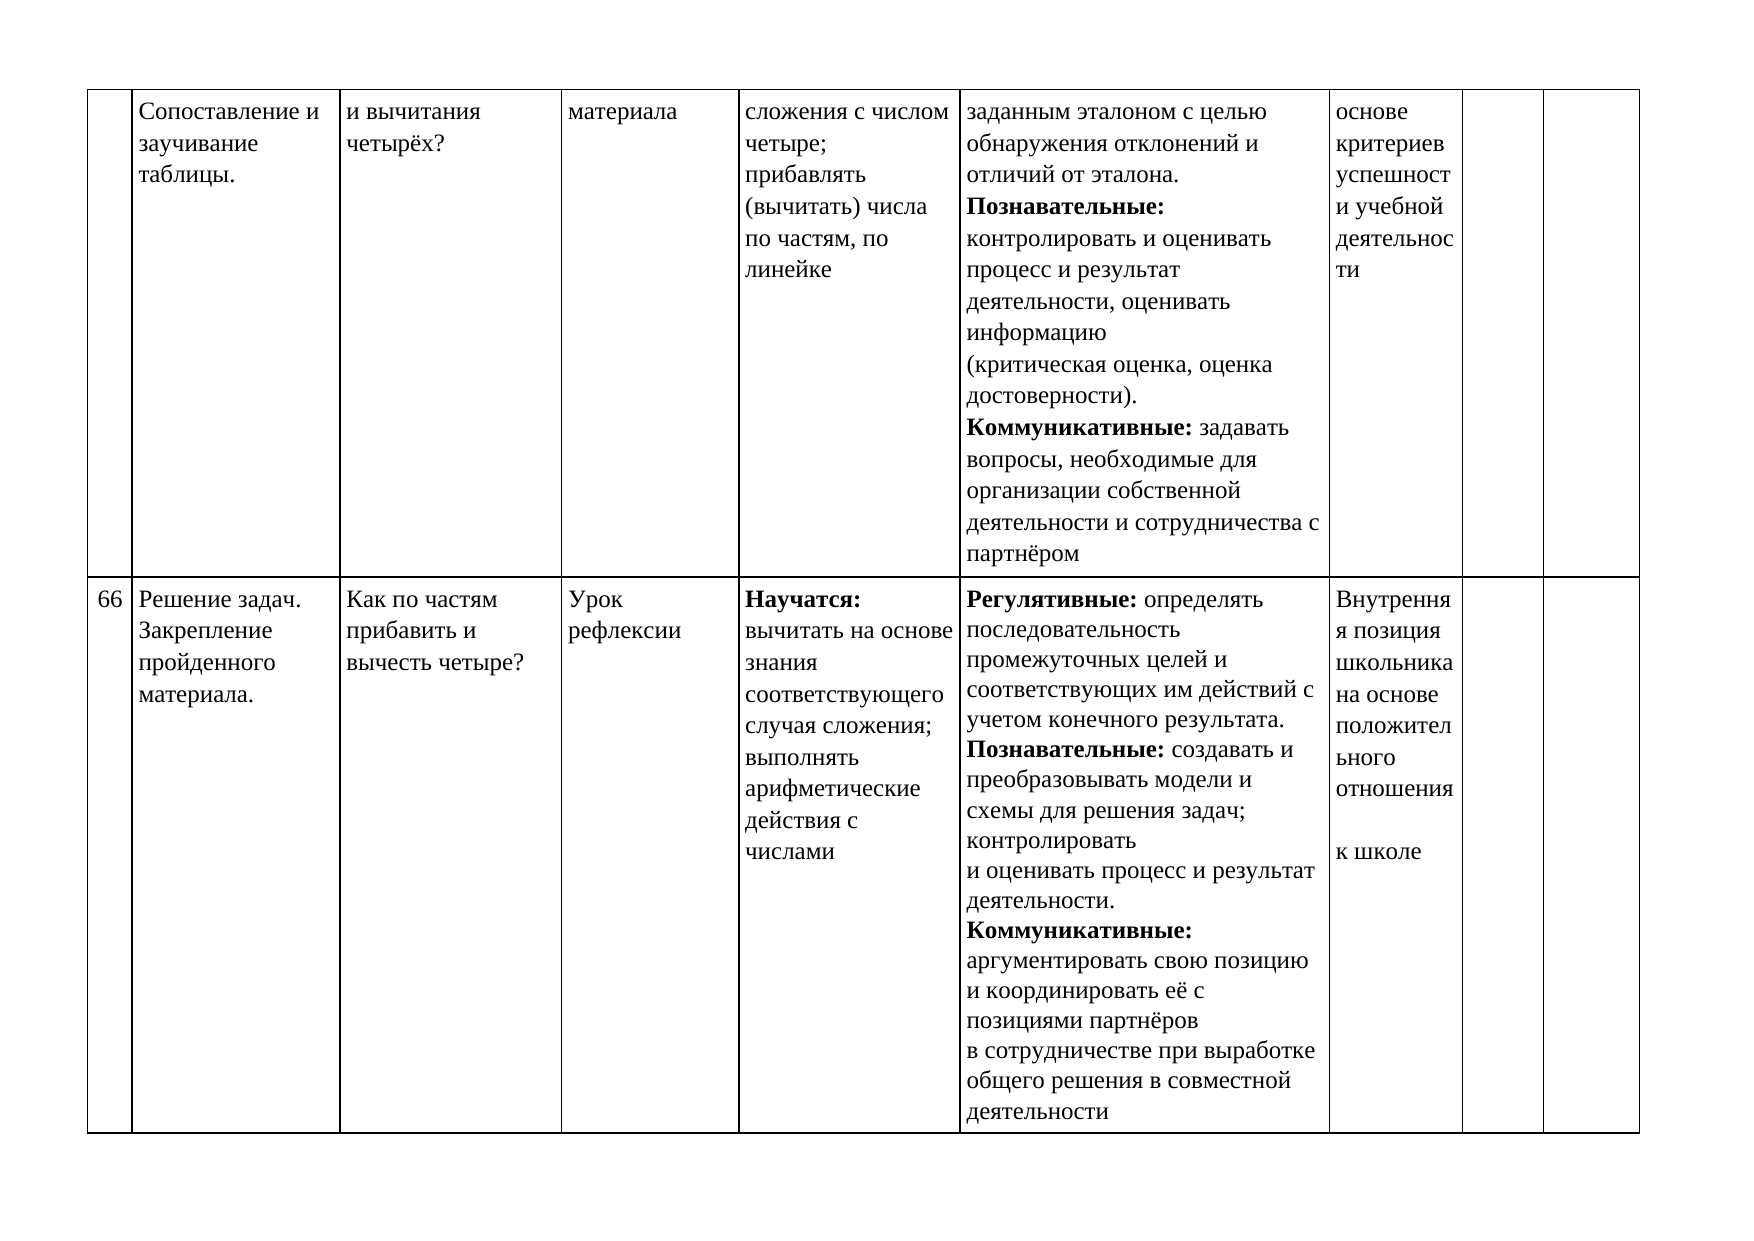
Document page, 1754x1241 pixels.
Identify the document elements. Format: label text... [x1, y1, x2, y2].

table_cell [1330, 90, 1462, 576]
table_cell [961, 90, 1329, 576]
table_cell Регулятивные: определять последовательность промежуточных целей и соответствующих им действий с учетом конечного результата. Познавательные: создавать и преобразовывать модели и схемы для решения задач; контролировать и оценивать процесс и результат деятельности. Коммуникативные: аргументировать свою позицию и координировать её с позициями партнёров в сотрудничестве при выработке общего решения в совместной деятельности [961, 578, 1329, 1132]
table_cell [1544, 578, 1639, 1132]
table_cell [740, 90, 959, 576]
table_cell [562, 90, 738, 576]
table_cell 65 [88, 90, 131, 576]
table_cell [133, 90, 339, 576]
table_cell [1463, 578, 1543, 1132]
table_cell 66 [88, 578, 131, 1132]
table_cell Решение задач. Закрепление пройденного материала. [133, 578, 339, 1132]
table_cell Научатся: вычитать на основе знания соответствующего случая сложения; выполнять арифметические действия с числами [740, 578, 959, 1132]
table_cell Как по частям прибавить и вычесть четыре? [341, 578, 561, 1132]
table_cell [1544, 90, 1639, 576]
table_cell Внутренняя позиция школьника на основе положительного отношения к школе [1330, 578, 1462, 1132]
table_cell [341, 90, 561, 576]
table_cell [1463, 90, 1543, 576]
table_cell Урок рефлексии [562, 578, 738, 1132]
